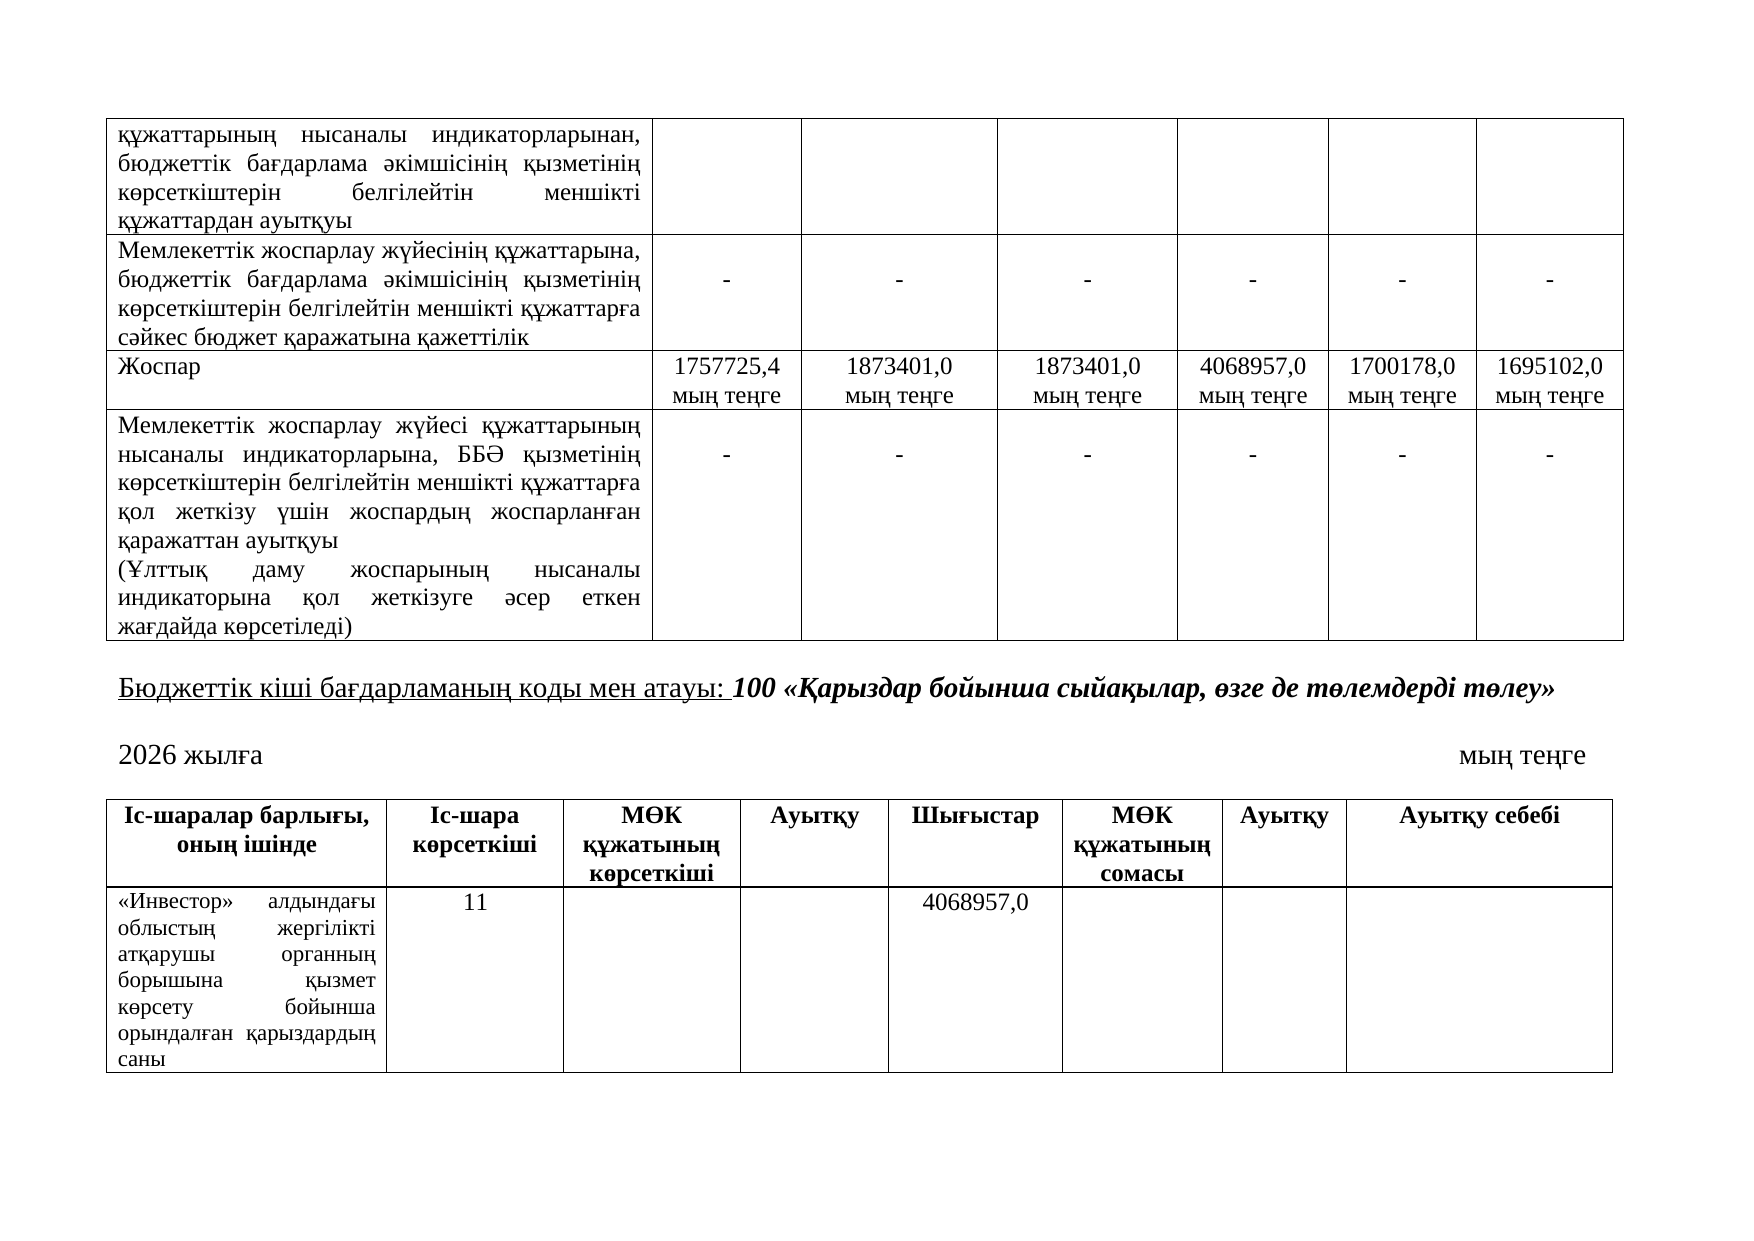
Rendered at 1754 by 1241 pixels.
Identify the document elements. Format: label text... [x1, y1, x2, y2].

table_cell - [998, 410, 1177, 640]
table_cell - [1178, 410, 1328, 640]
table_cell - [1477, 235, 1623, 350]
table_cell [107, 888, 386, 1072]
table_header МӨК құжатының көрсеткіші [564, 800, 740, 886]
table_cell 1700178,0 мың теңге [1329, 351, 1476, 409]
table_cell - [802, 410, 997, 640]
table_header Іс-шаралар барлығы, оның ішінде [107, 800, 386, 886]
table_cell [107, 119, 652, 234]
table_cell - [802, 235, 997, 350]
text Бюджеттік кіші бағдарламаның коды мен атауы: 100 «Қарыздар бойынша сыйақылар, өзге де төлемдерді төлеу» [118, 670, 1636, 703]
table_cell - [1477, 119, 1623, 234]
table_cell 11 [387, 888, 563, 1072]
table_cell - [1477, 410, 1623, 640]
table_cell Мемлекеттік жоспарлау жүйесінің құжаттарына, бюджеттік бағдарлама әкімшісінің қызметінің көрсеткіштерін белгілейтін меншікті құжаттарға сәйкес бюджет қаражатына қажеттілік [107, 235, 652, 350]
table_cell 1873401,0 мың теңге [802, 351, 997, 409]
table_cell [741, 888, 888, 1072]
table_cell Мемлекеттік жоспарлау жүйесі құжаттарының нысаналы индикаторларына, ББӘ қызметінің көрсеткіштерін белгілейтін меншікті құжаттарға қол жеткізу үшін жоспардың жоспарланған қаражаттан ауытқуы (Ұлттық даму жоспарының нысаналы индикаторына қол жеткізуге әсер еткен жағдайда көрсетіледі) [107, 410, 652, 640]
table_cell [1223, 888, 1346, 1072]
table_cell 1695102,0 мың теңге [1477, 351, 1623, 409]
table_cell [1063, 888, 1222, 1072]
table_cell - [653, 410, 801, 640]
table_cell [1347, 888, 1612, 1072]
table_cell 4068957,0 мың теңге [1178, 351, 1328, 409]
table_cell Жоспар [107, 351, 652, 409]
table_cell - [1178, 235, 1328, 350]
table_header Ауытқу себебі [1347, 800, 1612, 886]
table_cell - [653, 235, 801, 350]
table_header Ауытқу [741, 800, 888, 886]
text 2026 жылға мың теңге [118, 737, 1636, 770]
table_cell 4068957,0 [889, 888, 1062, 1072]
table_cell - [802, 119, 997, 234]
table_cell [564, 888, 740, 1072]
table_cell - [998, 119, 1177, 234]
table_header МӨК құжатының сомасы [1063, 800, 1222, 886]
table_header Іс-шара көрсеткіші [387, 800, 563, 886]
table_cell - [998, 235, 1177, 350]
table_header Ауытқу [1223, 800, 1346, 886]
table_cell - [1329, 119, 1476, 234]
table_cell - [1329, 235, 1476, 350]
table_cell - [1329, 410, 1476, 640]
table_header Шығыстар [889, 800, 1062, 886]
table_cell - [1178, 119, 1328, 234]
table_cell 1873401,0 мың теңге [998, 351, 1177, 409]
table_cell 1757725,4 мың теңге [653, 351, 801, 409]
table_cell - [653, 119, 801, 234]
